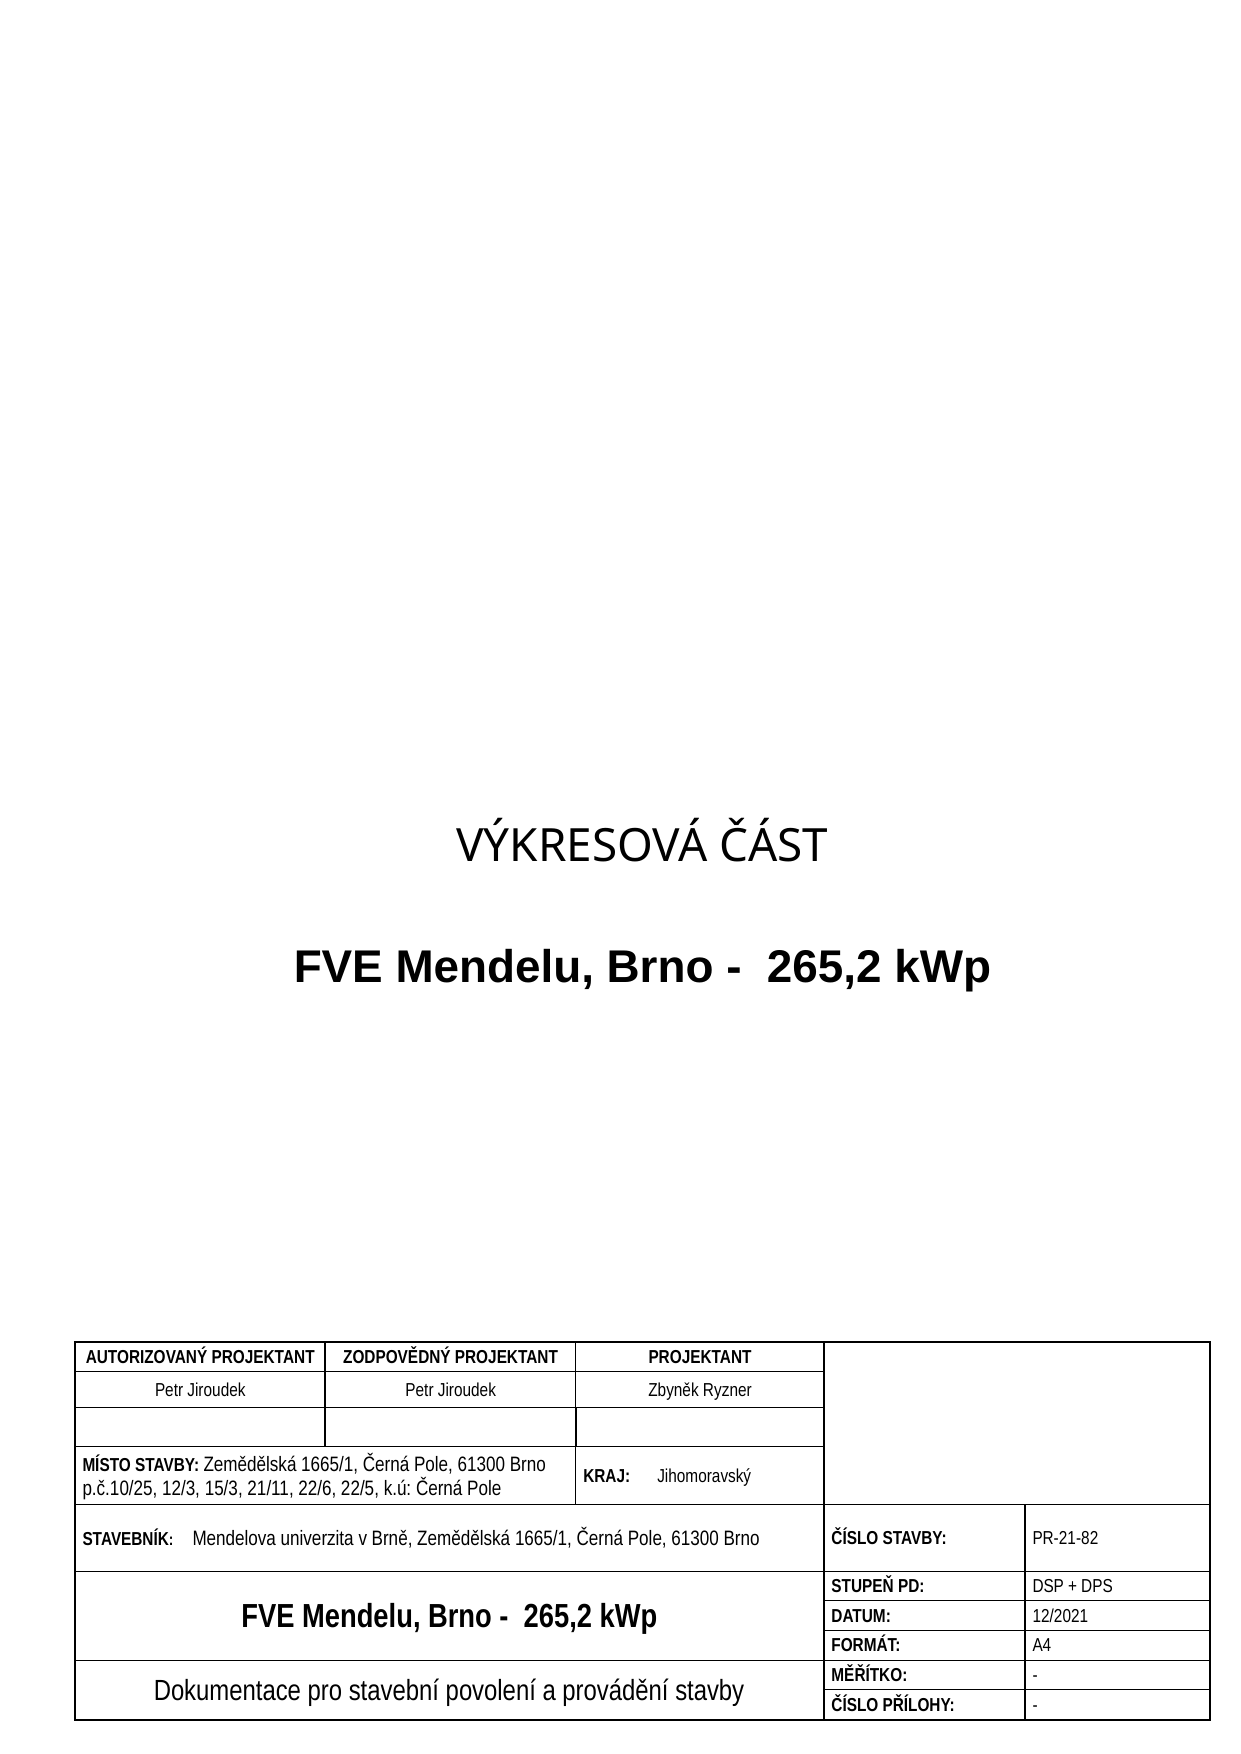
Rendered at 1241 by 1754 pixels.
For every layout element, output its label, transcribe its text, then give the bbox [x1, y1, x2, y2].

table_cell DSP + DPS [1026, 1572, 1209, 1600]
table_cell 12/2021 [1026, 1601, 1209, 1630]
table_cell [577, 1408, 823, 1446]
table_header PROJEKTANT [576, 1343, 823, 1371]
table_cell DATUM: [825, 1601, 1024, 1630]
table_cell A4 [1026, 1631, 1209, 1659]
text Výkresová část [162, 813, 1122, 875]
table_cell FVE Mendelu, Brno - 265,2 kWp [76, 1572, 823, 1659]
table_cell Petr Jiroudek [326, 1372, 575, 1407]
table_cell - [1026, 1690, 1209, 1719]
text FVE Mendelu, Brno - 265,2 kWp [162, 939, 1122, 992]
table_cell FORMÁT: [825, 1631, 1024, 1659]
table_cell Jihomoravský [650, 1447, 823, 1504]
table_header [1078, 1343, 1209, 1504]
table_header ZODPOVĚDNÝ PROJEKTANT [326, 1343, 575, 1371]
table_cell [326, 1408, 575, 1446]
table_cell STUPEŇ PD: [825, 1572, 1024, 1600]
table_cell ČÍSLO STAVBY: [825, 1505, 1024, 1571]
table_cell Zbyněk Ryzner [576, 1372, 823, 1407]
table_cell MÍSTO STAVBY: Zemědělská 1665/1, Černá Pole, 61300 Brno p.č.10/25, 12/3, 15/3, 21/11, 22/6, 22/5, k.ú: Černá Pole [76, 1447, 575, 1504]
table_cell PR-21-82 [1026, 1505, 1209, 1571]
table_cell [76, 1408, 324, 1446]
table_cell ČÍSLO PŘÍLOHY: [825, 1690, 1024, 1719]
table_cell STAVEBNÍK: Mendelova univerzita v Brně, Zemědělská 1665/1, Černá Pole, 61300 Brno [76, 1505, 823, 1571]
table_cell MĚŘÍTKO: [825, 1661, 1024, 1689]
table_header AUTORIZOVANÝ PROJEKTANT [76, 1343, 324, 1371]
table_cell Petr Jiroudek [76, 1372, 324, 1407]
table_cell Dokumentace pro stavební povolení a provádění stavby [76, 1661, 823, 1719]
table_cell KRAJ: [576, 1447, 650, 1504]
table_header [825, 1343, 1078, 1504]
table_cell - [1026, 1661, 1209, 1689]
